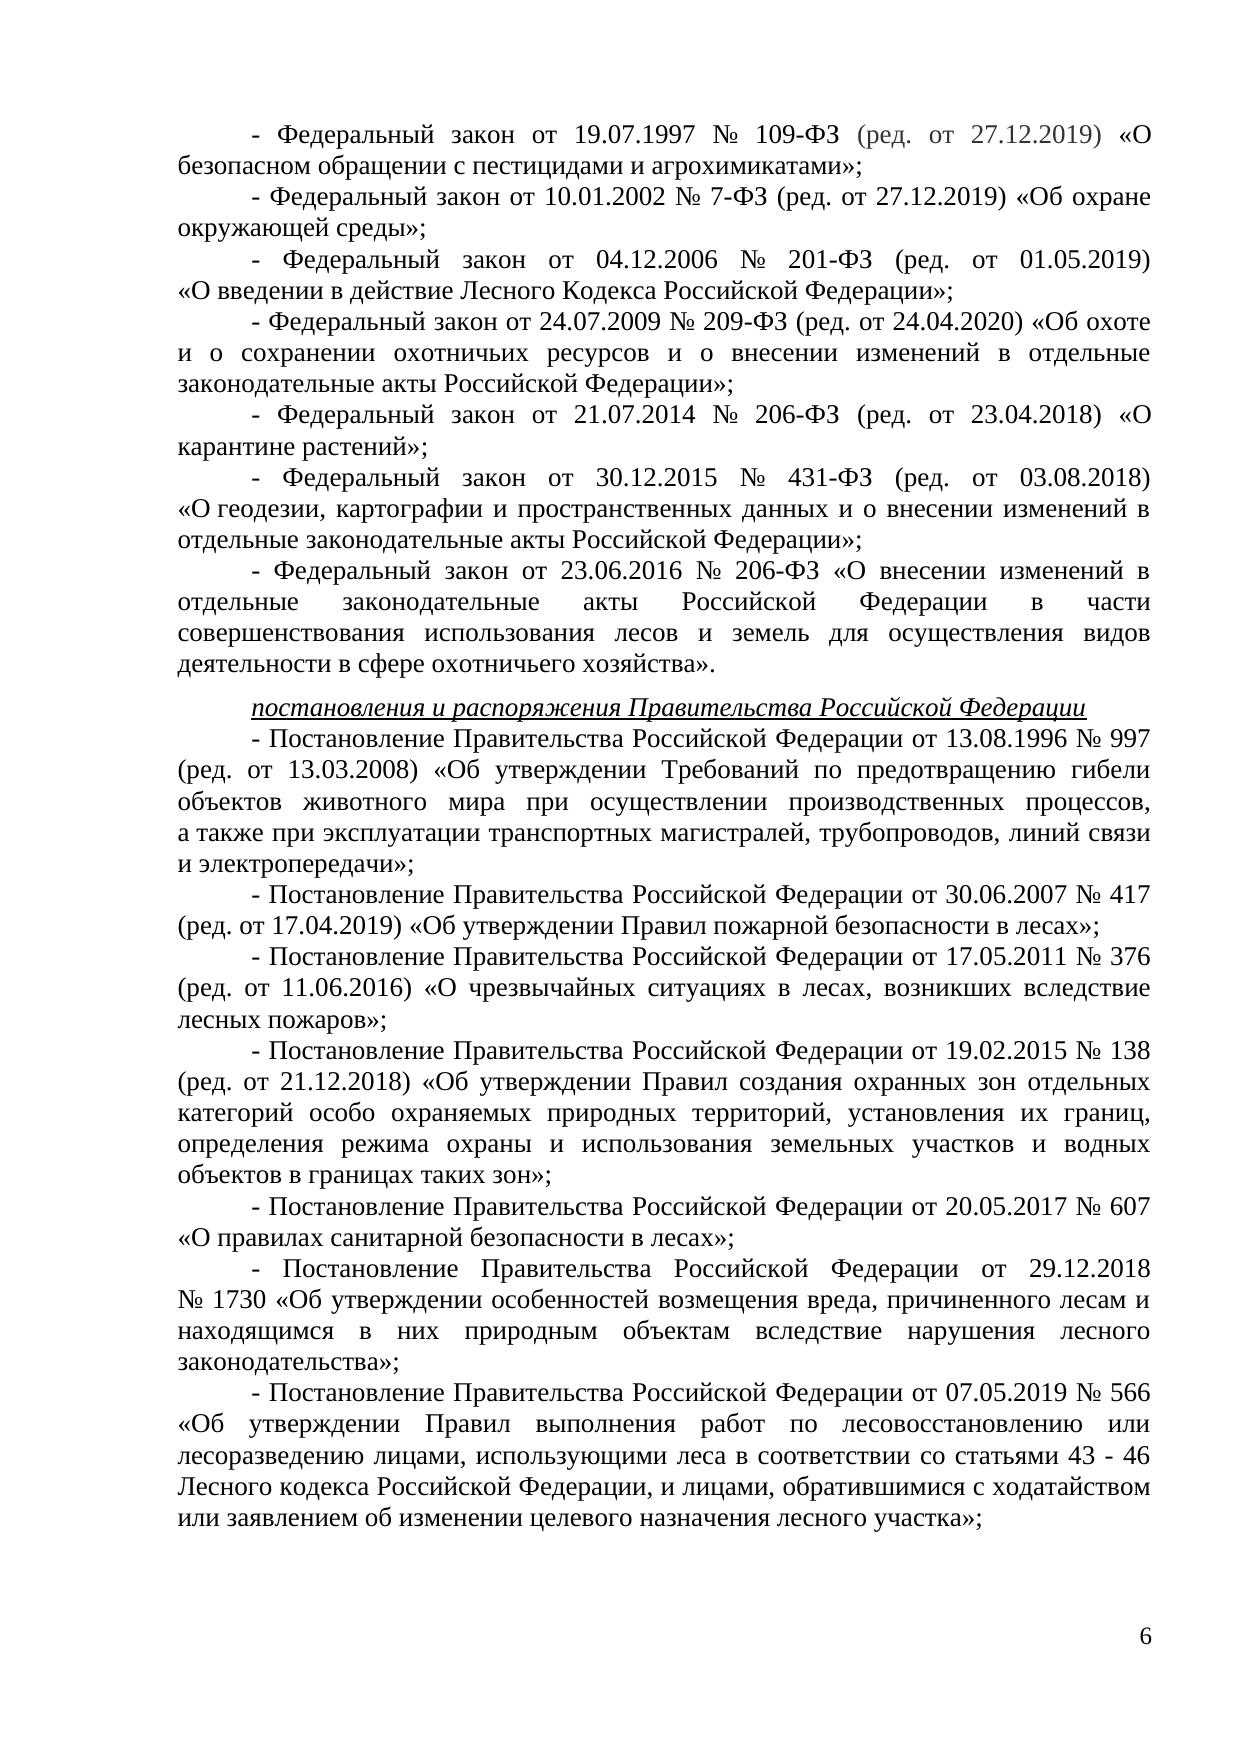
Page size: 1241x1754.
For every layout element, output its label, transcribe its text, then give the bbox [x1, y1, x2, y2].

text - Федеральный закон от 30.12.2015 № 431-ФЗ (ред. от 03.08.2018) «О геодезии, картографии и пространственных данных и о внесении изменений в отдельные законодательные акты Российской Федерации»; [177, 461, 1152, 554]
text - Постановление Правительства Российской Федерации от 13.08.1996 № 997 (ред. от 13.03.2008) «Об утверждении Требований по предотвращению гибели объектов животного мира при осуществлении производственных процессов, а также при эксплуатации транспортных магистралей, трубопроводов, линий связи и электропередачи»; [177, 722, 1152, 878]
text - Федеральный закон от 10.01.2002 № 7-ФЗ (ред. от 27.12.2019) «Об охране окружающей среды»; [177, 180, 1152, 243]
text - Постановление Правительства Российской Федерации от 20.05.2017 № 607 «О правилах санитарной безопасности в лесах»; [177, 1189, 1152, 1252]
text - Федеральный закон от 23.06.2016 № 206-ФЗ «О внесении изменений в отдельные законодательные акты Российской Федерации в части совершенствования использования лесов и земель для осуществления видов деятельности в сфере охотничьего хозяйства». [177, 554, 1152, 679]
text - Федеральный закон от 24.07.2009 № 209-ФЗ (ред. от 24.04.2020) «Об охоте и о сохранении охотничьих ресурсов и о внесении изменений в отдельные законодательные акты Российской Федерации»; [177, 305, 1152, 398]
text - Постановление Правительства Российской Федерации от 30.06.2007 № 417 (ред. от 17.04.2019) «Об утверждении Правил пожарной безопасности в лесах»; [177, 878, 1152, 940]
text - Федеральный закон от 19.07.1997 № 109-ФЗ (ред. от 27.12.2019) «О безопасном обращении с пестицидами и агрохимикатами»; [177, 118, 870, 180]
text - Федеральный закон от 21.07.2014 № 206-ФЗ (ред. от 23.04.2018) «О карантине растений»; [177, 398, 1152, 461]
text - Постановление Правительства Российской Федерации от 19.02.2015 № 138 (ред. от 21.12.2018) «Об утверждении Правил создания охранных зон отдельных категорий особо охраняемых природных территорий, установления их границ, определения режима охраны и использования земельных участков и водных объектов в границах таких зон»; [177, 1034, 1152, 1189]
text постановления и распоряжения Правительства Российской Федерации [177, 691, 1152, 722]
text - Федеральный закон от 19.07.1997 № 109-ФЗ (ред. от 27.12.2019) «О безопасном обращении с пестицидами и агрохимикатами»; [877, 118, 1152, 180]
text - Постановление Правительства Российской Федерации от 17.05.2011 № 376 (ред. от 11.06.2016) «О чрезвычайных ситуациях в лесах, возникших вследствие лесных пожаров»; [177, 940, 1152, 1034]
text - Федеральный закон от 04.12.2006 № 201-ФЗ (ред. от 01.05.2019) «О введении в действие Лесного Кодекса Российской Федерации»; [177, 243, 1152, 305]
text - Постановление Правительства Российской Федерации от 07.05.2019 № 566 «Об утверждении Правил выполнения работ по лесовосстановлению или лесоразведению лицами, использующими леса в соответствии со статьями 43 - 46 Лесного кодекса Российской Федерации, и лицами, обратившимися с ходатайством или заявлением об изменении целевого назначения лесного участка»; [177, 1376, 1152, 1532]
text - Постановление Правительства Российской Федерации от 29.12.2018 № 1730 «Об утверждении особенностей возмещения вреда, причиненного лесам и находящимся в них природным объектам вследствие нарушения лесного законодательства»; [177, 1252, 1152, 1376]
